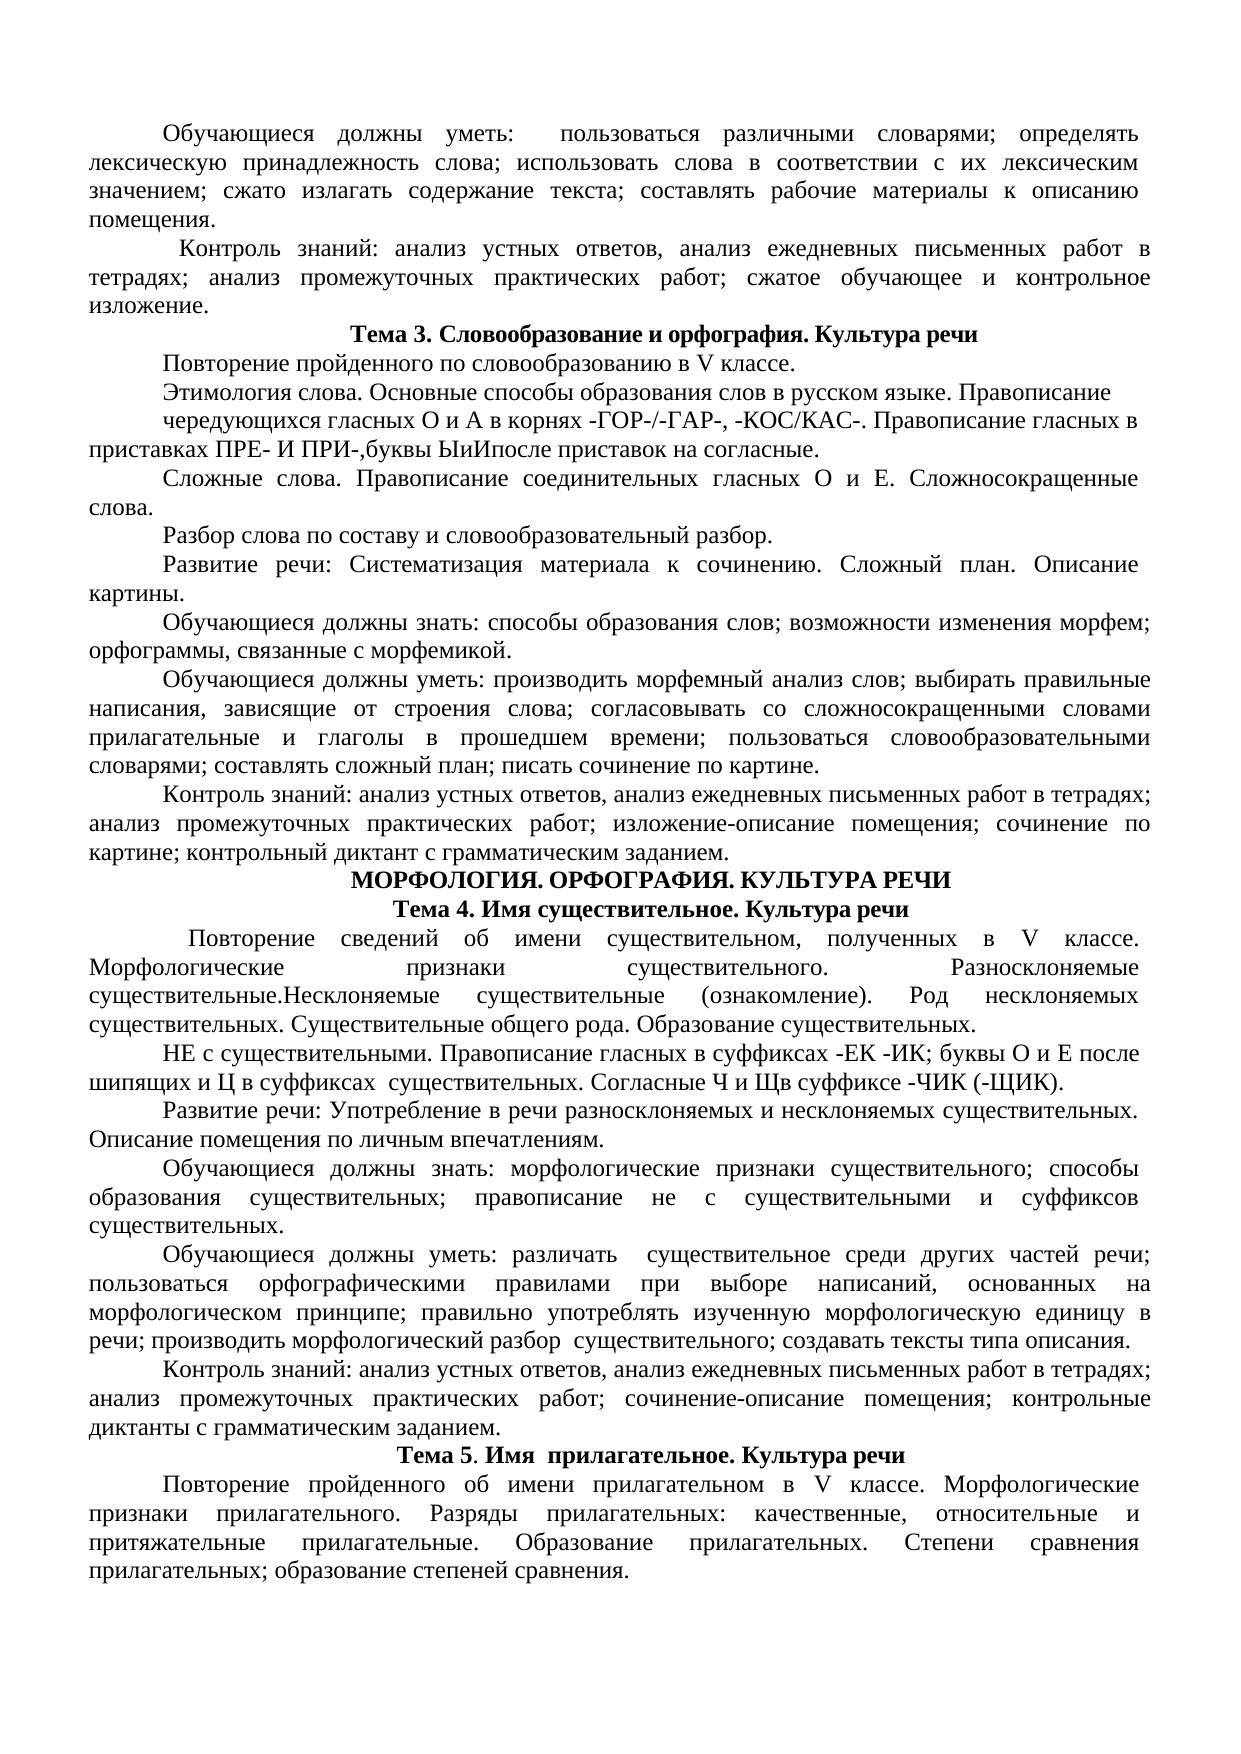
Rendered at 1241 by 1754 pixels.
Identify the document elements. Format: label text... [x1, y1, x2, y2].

text Обучающиеся должны знать: морфологические признаки существительного; способы образования существительных; правописание не с существительными и суффиксов существительных. [88, 1153, 1139, 1239]
text Повторение пройденного об имени прилагательном в V классе. Морфологические признаки прилагательного. Разряды прилагательных: качественные, относительные и притяжательные прилагательные. Образование прилагательных. Степени сравнения прилагательных; образование степеней сравнения. [88, 1469, 1139, 1584]
text Тема 4. Имя существительное. Культура речи [88, 894, 1139, 923]
text Обучающиеся должны уметь: различать существительное среди других частей речи; пользоваться орфографическими правилами при выборе написаний, основанных на морфологическом принципе; правильно употреблять изученную морфологическую единицу в речи; производить морфологический разбор существительного; создавать тексты типа описания. [88, 1239, 1152, 1354]
text Развитие речи: Систематизация материала к сочинению. Сложный план. Описание картины. [88, 549, 1139, 607]
text Повторение сведений об имени существительном, полученных в V классе. Морфологические признаки существительного. Разносклоняемые существительные.Несклоняемые существительные (ознакомление). Род несклоняемых существительных. Существительные общего рода. Образование существительных. [88, 923, 1139, 1038]
text Обучающиеся должны уметь: производить морфемный анализ слов; выбирать правильные написания, зависящие от строения слова; согласовывать со сложносокращенными словами прилагательные и глаголы в прошедшем времени; пользоваться словообразовательными словарями; составлять сложный план; писать сочинение по картине. [88, 664, 1152, 779]
text Сложные слова. Правописание соединительных гласных О и Е. Сложносокращенные слова. [88, 463, 1139, 521]
text Контроль знаний: анализ устных ответов, анализ ежедневных письменных работ в тетрадях; анализ промежуточных практических работ; изложение-описание помещения; сочинение по картине; контрольный диктант с грамматическим заданием. [88, 779, 1152, 866]
text Тема 5. Имя прилагательное. Культура речи [88, 1441, 1139, 1469]
text МОРФОЛОГИЯ. ОРФОГРАФИЯ. КУЛЬТУРА РЕЧИ [88, 866, 1139, 894]
text Контроль знаний: анализ устных ответов, анализ ежедневных письменных работ в тетрадях; анализ промежуточных практических работ; сочинение-описание помещения; контрольные диктанты с грамматическим заданием. [88, 1354, 1152, 1441]
text Обучающиеся должны знать: способы образования слов; возможности изменения морфем; орфограммы, связанные с морфемикой. [88, 607, 1152, 664]
text НЕ с существительными. Правописание гласных в суффиксах -ЕК -ИК; буквы О и Е после шипящих и Ц в суффиксах существительных. Согласные Ч и Щв суффиксе -ЧИК (-ЩИК). [88, 1038, 1139, 1096]
text Контроль знаний: анализ устных ответов, анализ ежедневных письменных работ в тетрадях; анализ промежуточных практических работ; сжатое обучающее и контрольное изложение. [88, 233, 1152, 319]
text Обучающиеся должны уметь: пользоваться различными словарями; определять лексическую принадлежность слова; использовать слова в соответствии с их лексическим значением; сжато излагать содержание текста; составлять рабочие материалы к описанию помещения. [88, 118, 1139, 233]
text чередующихся гласных О и А в корнях -ГОР-/-ГАР-, -КОС/КАС-. Правописание гласных в приставках ПРЕ- И ПРИ-,буквы ЫиИпосле приставок на согласные. [88, 406, 1139, 463]
text Разбор слова по составу и словообразовательный разбор. [88, 521, 1139, 549]
text Тема 3. Словообразование и орфография. Культура речи [177, 319, 1152, 348]
text Этимология слова. Основные способы образования слов в русском языке. Правописание [88, 377, 1139, 406]
text Развитие речи: Употребление в речи разносклоняемых и несклоняемых существительных. Описание помещения по личным впечатлениям. [88, 1096, 1139, 1153]
text Повторение пройденного по словообразованию в V классе. [88, 348, 1139, 377]
